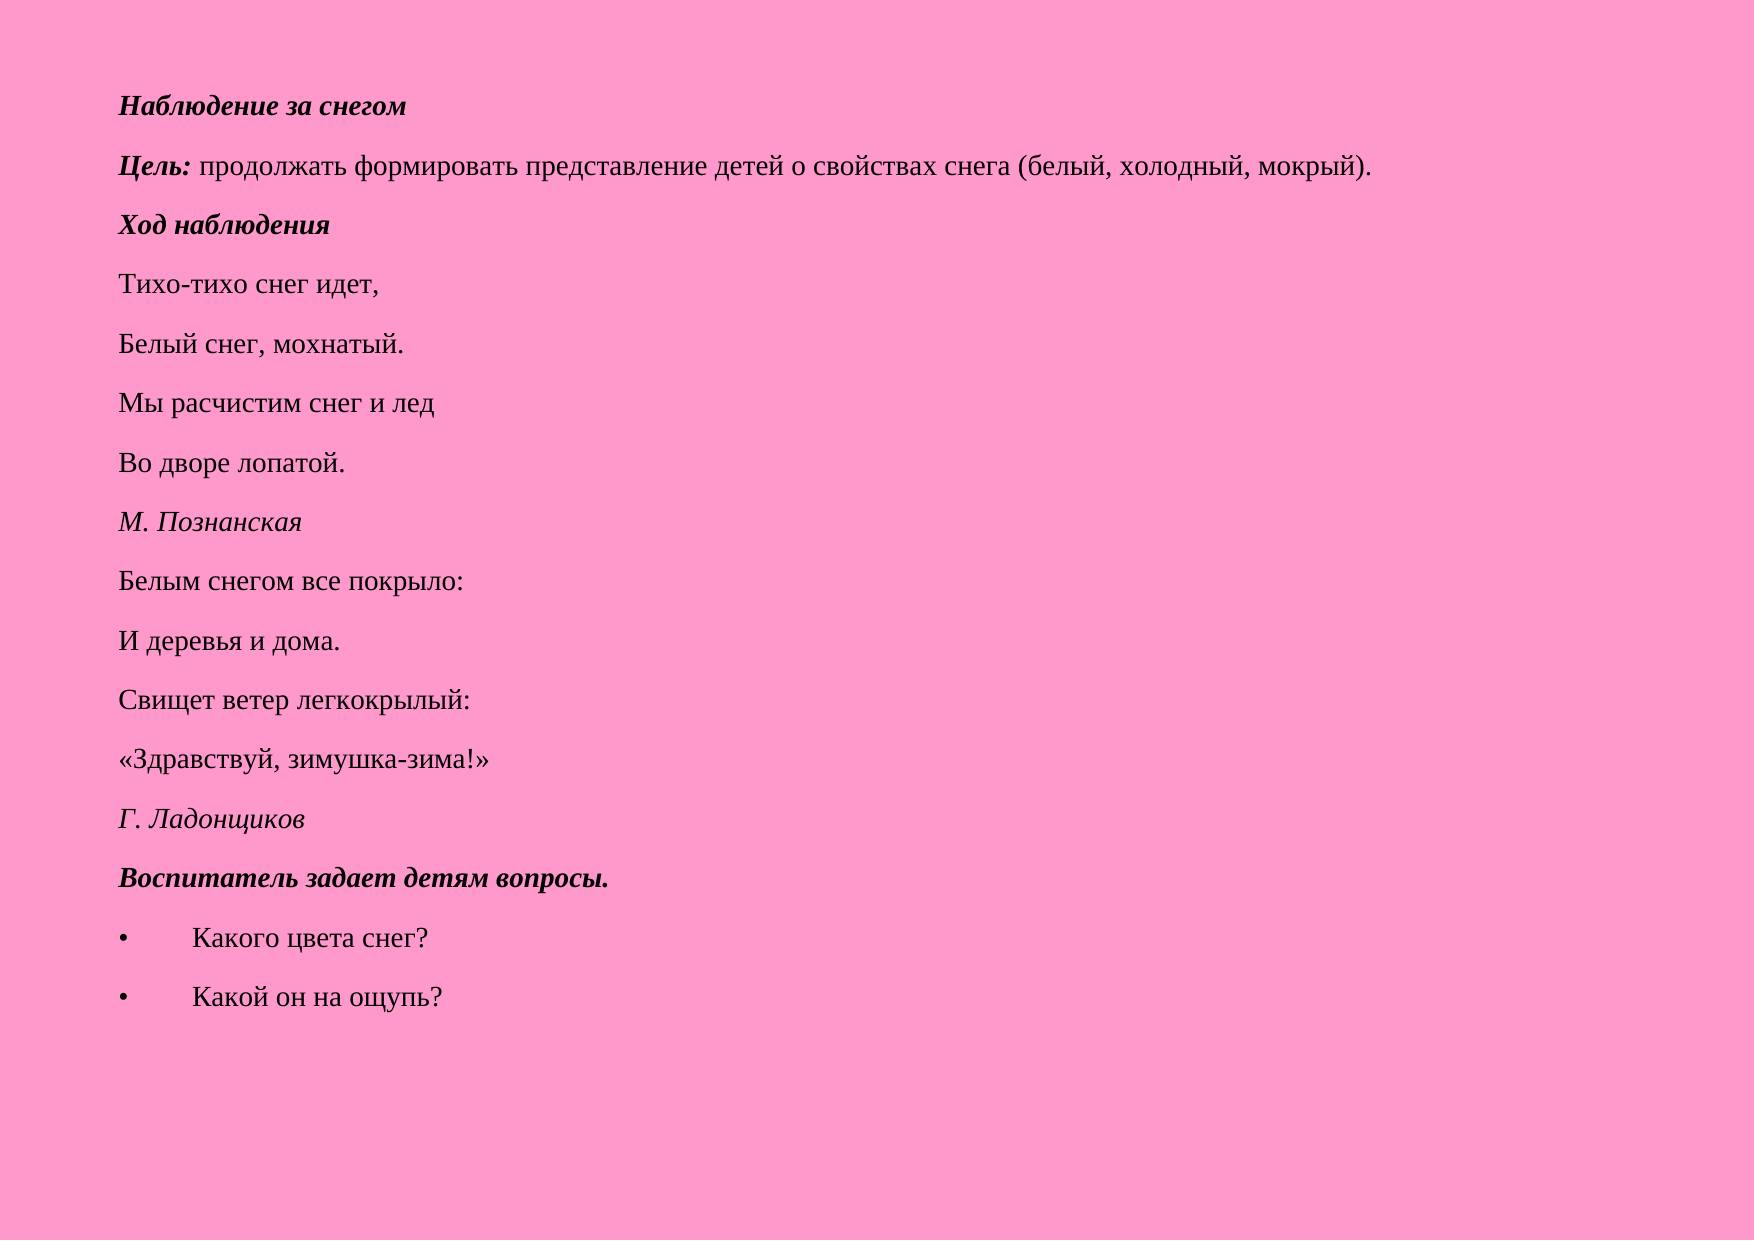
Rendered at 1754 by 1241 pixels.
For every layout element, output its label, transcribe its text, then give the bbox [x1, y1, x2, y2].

text И деревья и дома. [118, 623, 1636, 656]
text Ход наблюдения [118, 207, 1636, 241]
text «Здравствуй, зимушка-зима!» [118, 742, 1636, 775]
text Цель: продолжать формировать представление детей о свойствах снега (белый, холодный, мокрый). [118, 148, 1636, 181]
text Во дворе лопатой. [118, 445, 1636, 478]
text Белым снегом все покрыло: [118, 563, 1636, 597]
text Мы расчистим снег и лед [118, 385, 1636, 419]
text Тихо-тихо снег идет, [118, 267, 1636, 300]
text Г. Ладонщиков [118, 801, 1636, 834]
text • Какой он на ощупь? [118, 979, 1636, 1013]
text Воспитатель задает детям вопросы. [118, 860, 1636, 894]
text Наблюдение за снегом [118, 88, 1636, 122]
text Свищет ветер легкокрылый: [118, 682, 1636, 716]
text • Какого цвета снег? [118, 920, 1636, 953]
text М. Познанская [118, 504, 1636, 538]
text Белый снег, мохнатый. [118, 326, 1636, 359]
